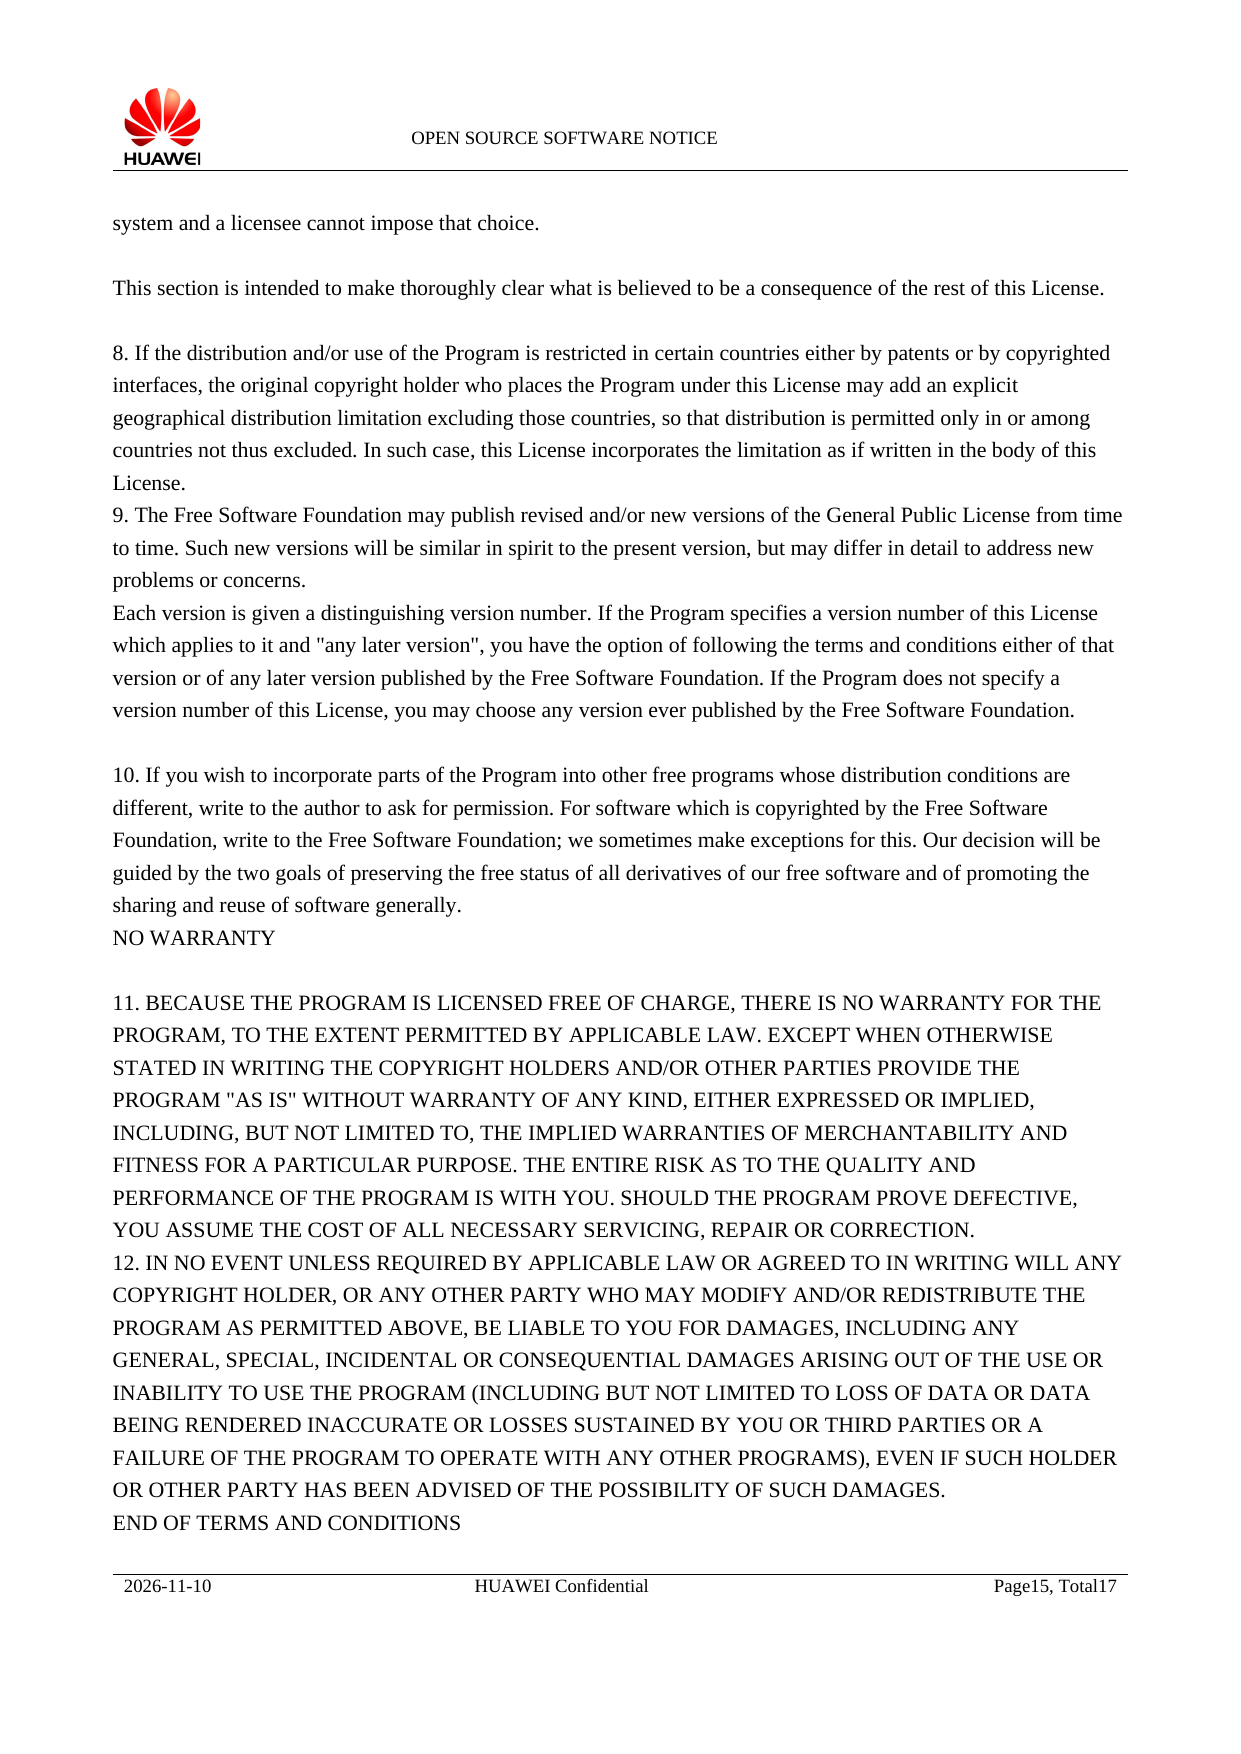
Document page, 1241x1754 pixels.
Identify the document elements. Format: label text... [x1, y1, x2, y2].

picture [124, 88, 201, 165]
